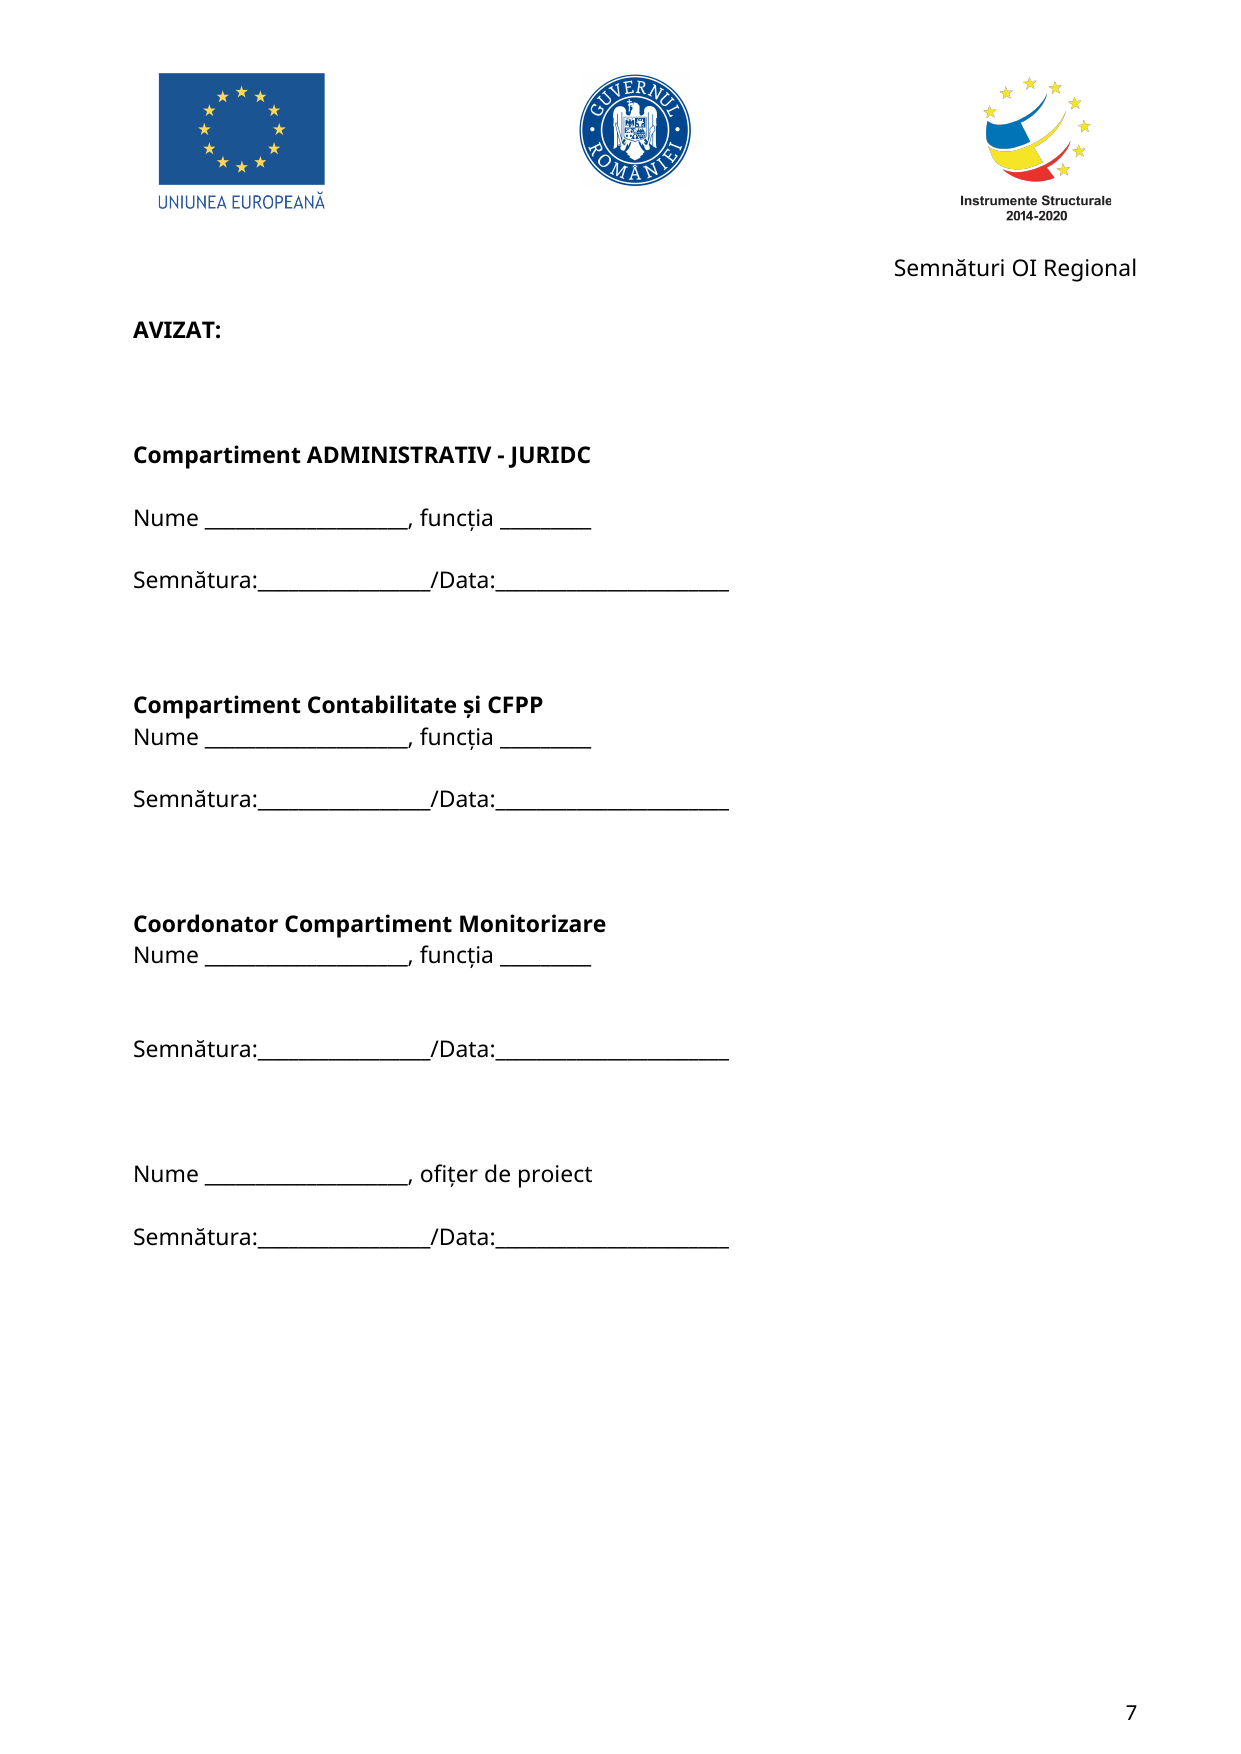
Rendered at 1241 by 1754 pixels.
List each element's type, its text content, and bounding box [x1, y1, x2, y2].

text Semnătura:_________________/Data:_______________________ [133, 1033, 1137, 1064]
text AVIZAT: [133, 314, 1137, 346]
text Semnătura:_________________/Data:_______________________ [133, 783, 1137, 814]
text Nume ____________________, funcția _________ [133, 502, 1137, 533]
text Compartiment ADMINISTRATIV - JURIDC [133, 439, 1137, 471]
text Nume ____________________, funcția _________ [133, 721, 1137, 752]
text Semnătura:_________________/Data:_______________________ [133, 564, 1137, 596]
picture [578, 73, 692, 187]
text Nume ____________________, ofițer de proiect [133, 1158, 1137, 1189]
text Semnături OI Regional [133, 252, 1137, 283]
picture [961, 73, 1112, 224]
text Semnătura:_________________/Data:_______________________ [133, 1221, 1137, 1252]
text Nume ____________________, funcția _________ [133, 939, 1137, 971]
text Coordonator Compartiment Monitorizare [133, 908, 1137, 939]
text Compartiment Contabilitate și CFPP [133, 689, 1137, 721]
picture [158, 73, 325, 209]
